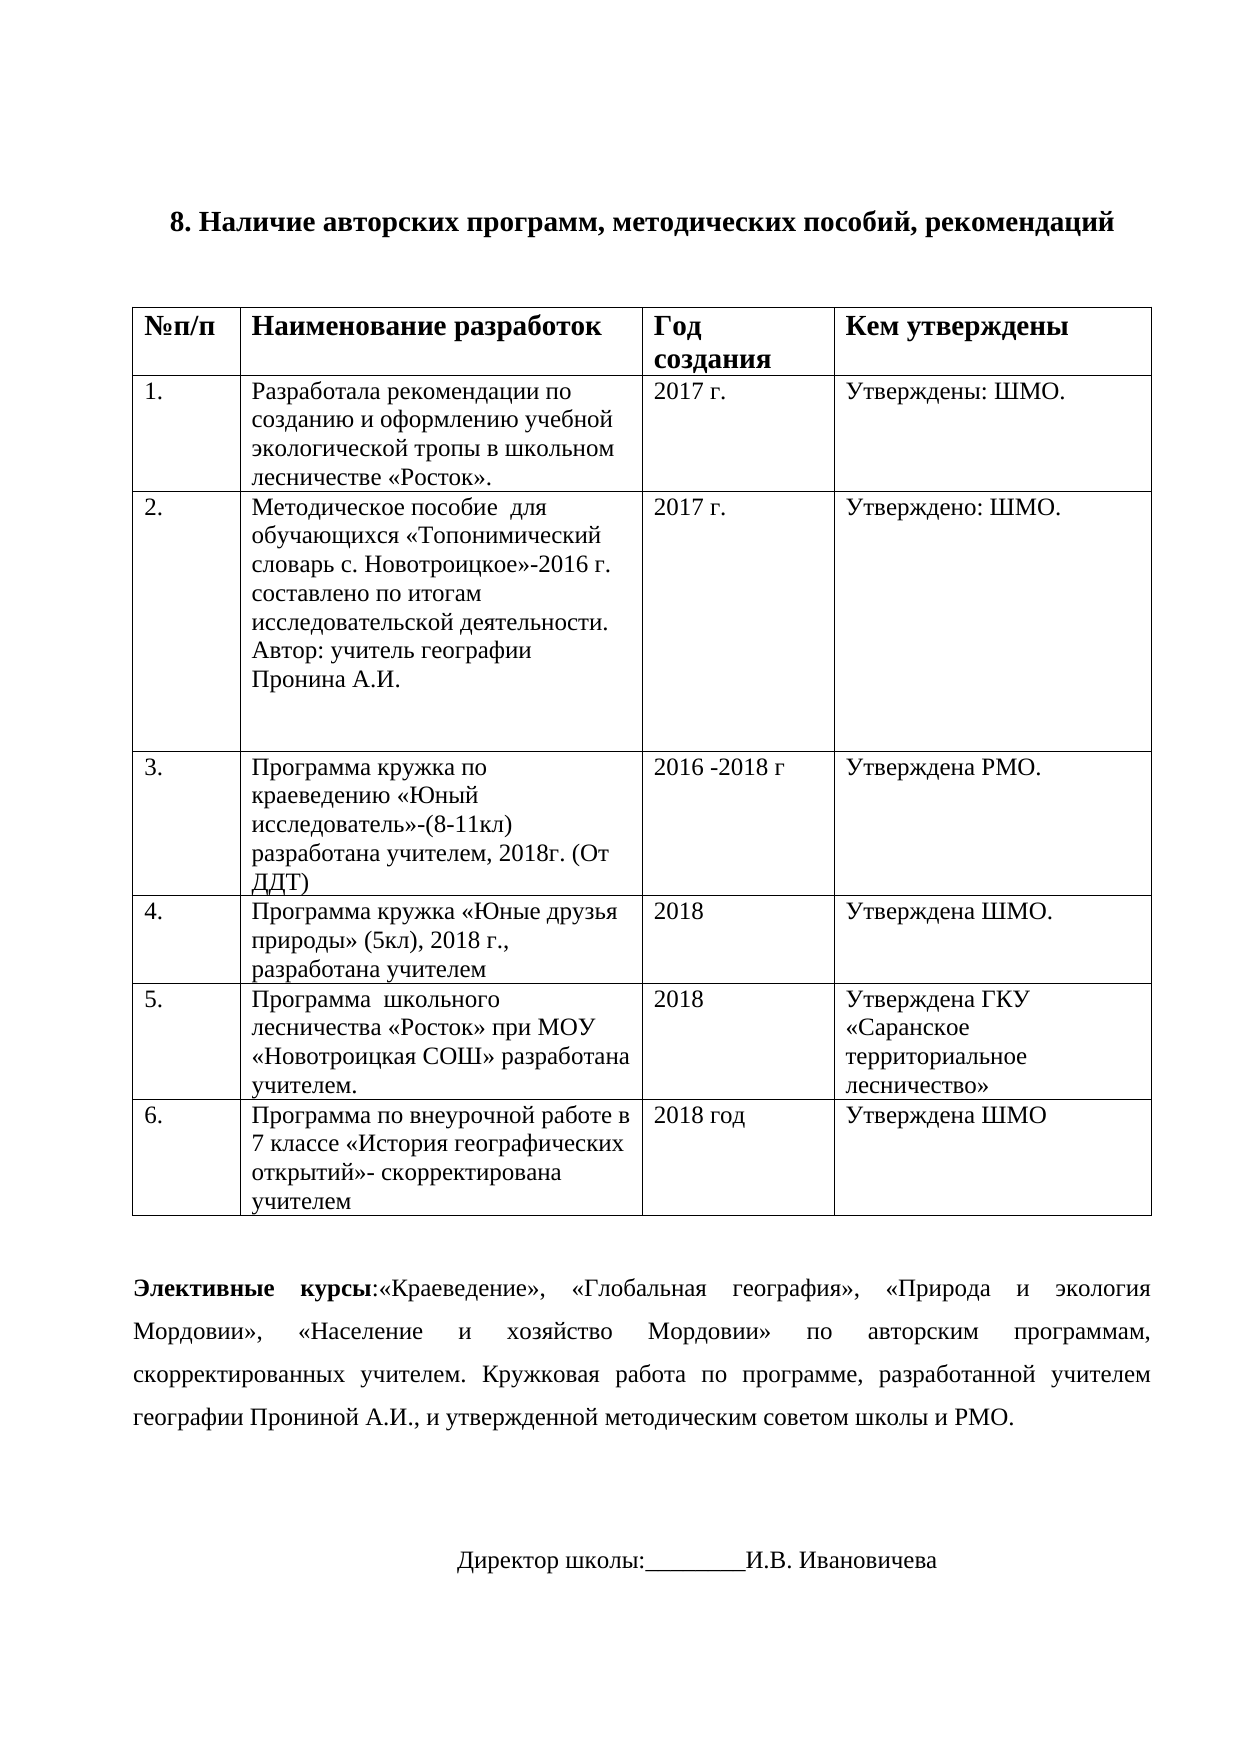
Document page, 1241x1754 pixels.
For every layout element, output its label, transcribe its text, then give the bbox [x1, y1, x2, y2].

table_cell Утверждена ШМО [835, 1100, 1151, 1215]
table_header Год создания [643, 308, 834, 375]
table_header №п/п [133, 308, 240, 375]
table_cell 2018 год [643, 1100, 834, 1215]
table_cell 6. [133, 1100, 240, 1215]
table_cell Программа кружка «Юные друзья природы» (5кл), 2018 г., разработана учителем [241, 896, 642, 983]
table_header Кем утверждены [835, 308, 1151, 375]
table_cell 2016 -2018 г [643, 752, 834, 895]
table_cell 2018 [643, 984, 834, 1099]
table_cell Программа кружка по краеведению «Юный исследователь»-(8-11кл) разработана учителем, 2018г. (От ДДТ) [241, 752, 642, 895]
table_cell Утверждена ГКУ «Саранское территориальное лесничество» [835, 984, 1151, 1099]
table_cell 2. [133, 492, 240, 751]
table_cell 2017 г. [643, 492, 834, 751]
table_cell 3. [133, 752, 240, 895]
table_cell Утверждены: ШМО. [835, 376, 1151, 491]
table_cell 2017 г. [643, 376, 834, 491]
table_cell Разработала рекомендации по созданию и оформлению учебной экологической тропы в школьном лесничестве «Росток». [241, 376, 642, 491]
text Элективные курсы:«Краеведение», «Глобальная география», «Природа и экология Мордовии», «Население и хозяйство Мордовии» по авторским программам, скорректированных учителем. Кружковая работа по программе, разработанной учителем географии Прониной А.И., и утвержденной методическим советом школы и РМО. [133, 1273, 1152, 1431]
text 8. Наличие авторских программ, методических пособий, рекомендаций [133, 171, 1152, 238]
table_cell 4. [133, 896, 240, 983]
table_cell Методическое пособие для обучающихся «Топонимический словарь с. Новотроицкое»-2016 г. составлено по итогам исследовательской деятельности. Автор: учитель географии Пронина А.И. [241, 492, 642, 751]
table_cell Утверждена РМО. [835, 752, 1151, 895]
table_cell 1. [133, 376, 240, 491]
table_cell 2018 [643, 896, 834, 983]
table_cell Программа школьного лесничества «Росток» при МОУ «Новотроицкая СОШ» разработана учителем. [241, 984, 642, 1099]
text Директор школы:________И.В. Ивановичева [133, 1545, 1152, 1574]
table_cell Утверждена ШМО. [835, 896, 1151, 983]
table_cell 5. [133, 984, 240, 1099]
table_cell Утверждено: ШМО. [835, 492, 1151, 751]
table_cell Программа по внеурочной работе в 7 классе «История географических открытий»- скорректирована учителем [241, 1100, 642, 1215]
table_header Наименование разработок [241, 308, 642, 375]
